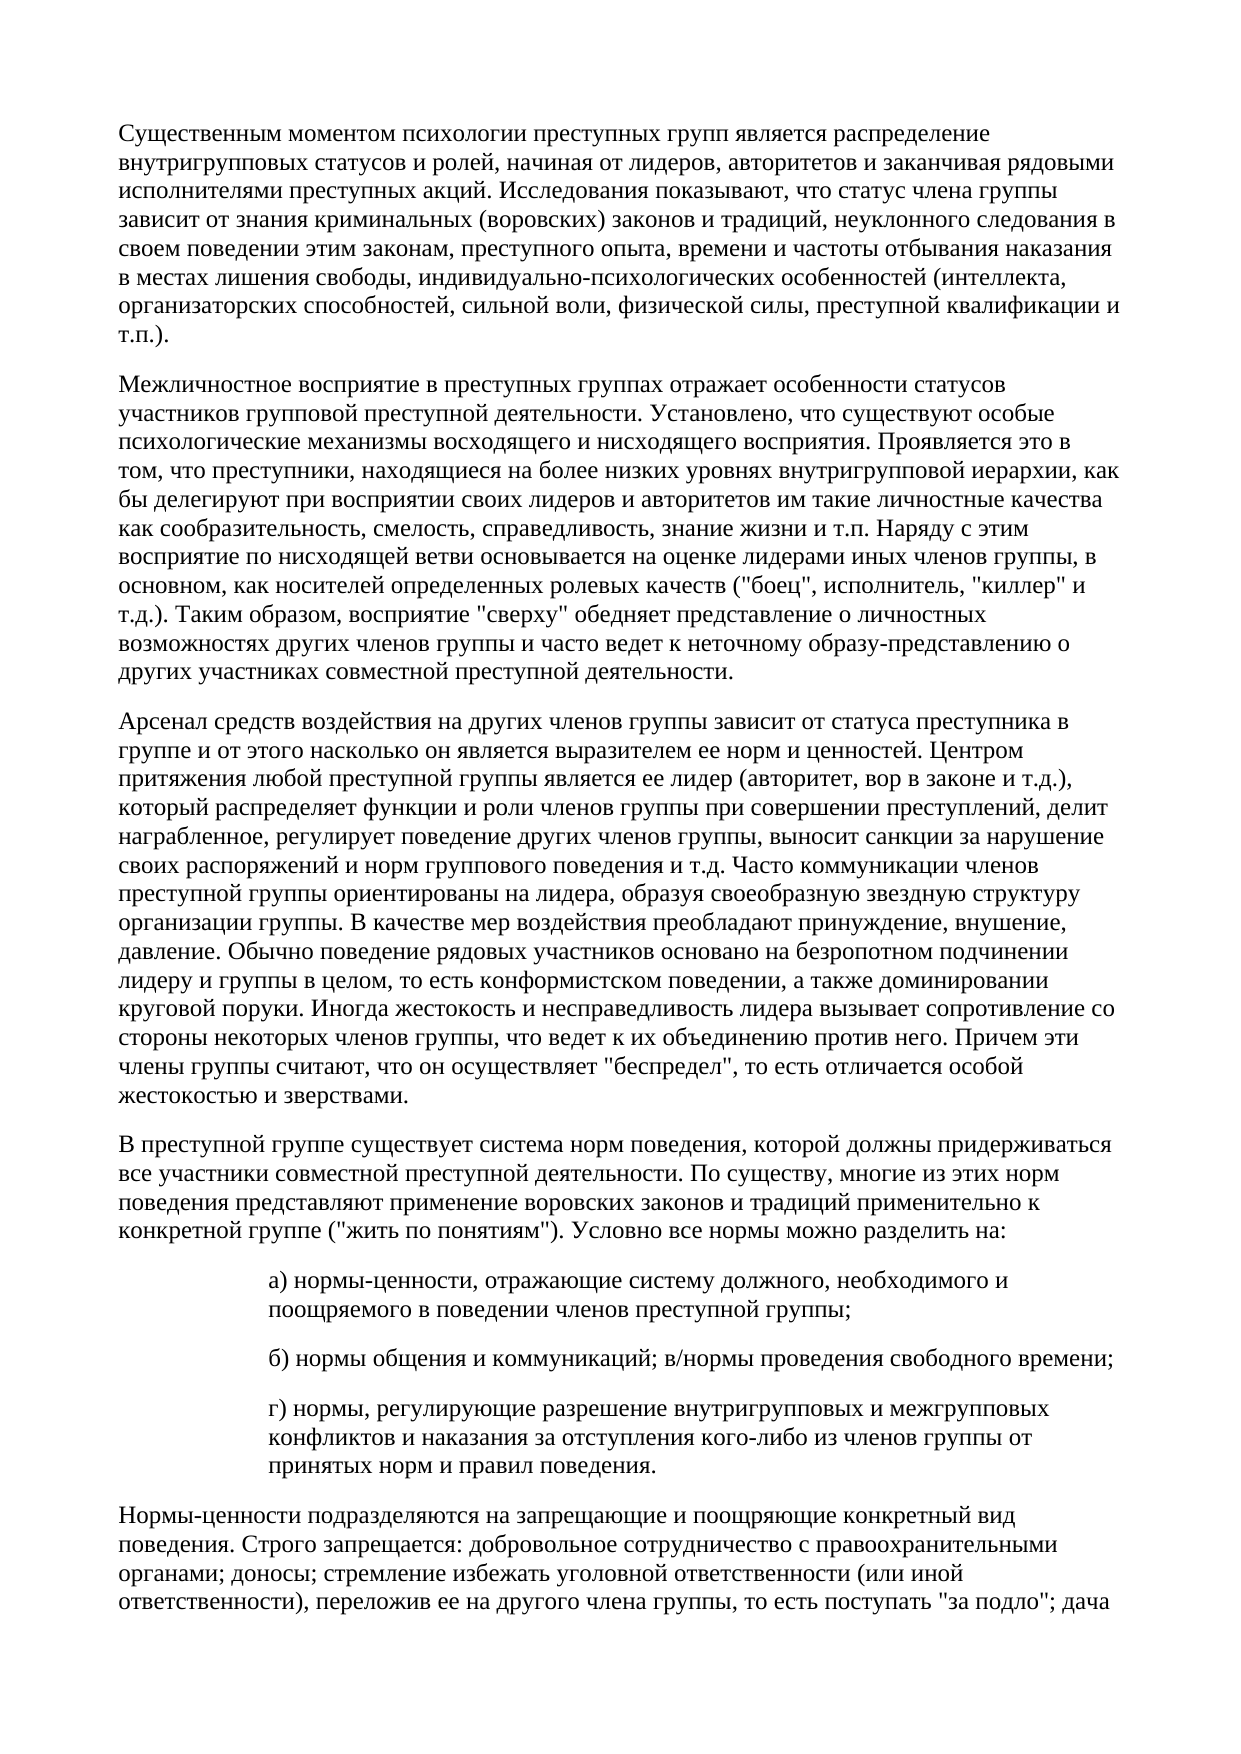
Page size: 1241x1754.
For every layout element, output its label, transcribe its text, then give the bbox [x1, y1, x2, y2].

text г) нормы, регулирующие разрешение внутригрупповых и межгрупповых конфликтов и наказания за отступления кого-либо из членов группы от принятых норм и правил поведения. [268, 1393, 1122, 1479]
text Арсенал средств воздействия на других членов группы зависит от статуса преступника в группе и от этого насколько он является выразителем ее норм и ценностей. Центром притяжения любой преступной группы является ее лидер (авторитет, вор в законе и т.д.), который распределяет функции и роли членов группы при совершении преступлений, делит награбленное, регулирует поведение других членов группы, выносит санкции за нарушение своих распоряжений и норм группового поведения и т.д. Часто коммуникации членов преступной группы ориентированы на лидера, образуя своеобразную звездную структуру организации группы. В качестве мер воздействия преобладают принуждение, внушение, давление. Обычно поведение рядовых участников основано на безропотном подчинении лидеру и группы в целом, то есть конформистском поведении, а также доминировании круговой поруки. Иногда жестокость и несправедливость лидера вызывает сопротивление со стороны некоторых членов группы, что ведет к их объединению против него. Причем эти члены группы считают, что он осуществляет "беспредел", то есть отличается особой жестокостью и зверствами. [118, 706, 1122, 1108]
text В преступной группе существует система норм поведения, которой должны придерживаться все участники совместной преступной деятельности. По существу, многие из этих норм поведения представляют применение воровских законов и традиций применительно к конкретной группе ("жить по понятиям"). Условно все нормы можно разделить на: [118, 1129, 1122, 1244]
text Межличностное восприятие в преступных группах отражает особенности статусов участников групповой преступной деятельности. Установлено, что существуют особые психологические механизмы восходящего и нисходящего восприятия. Проявляется это в том, что преступники, находящиеся на более низких уровнях внутригрупповой иерархии, как бы делегируют при восприятии своих лидеров и авторитетов им такие личностные качества как сообразительность, смелость, справедливость, знание жизни и т.п. Наряду с этим восприятие по нисходящей ветви основывается на оценке лидерами иных членов группы, в основном, как носителей определенных ролевых качеств ("боец", исполнитель, "киллер" и т.д.). Таким образом, восприятие "сверху" обедняет представление о личностных возможностях других членов группы и часто ведет к неточному образу-представлению о других участниках совместной преступной деятельности. [118, 369, 1122, 685]
text б) нормы общения и коммуникаций; в/нормы проведения свободного времени; [268, 1343, 1122, 1372]
text Существенным моментом психологии преступных групп является распределение внутригрупповых статусов и ролей, начиная от лидеров, авторитетов и заканчивая рядовыми исполнителями преступных акций. Исследования показывают, что статус члена группы зависит от знания криминальных (воровских) законов и традиций, неуклонного следования в своем поведении этим законам, преступного опыта, времени и частоты отбывания наказания в местах лишения свободы, индивидуально-психологических особенностей (интеллекта, организаторских способностей, сильной воли, физической силы, преступной квалификации и т.п.). [118, 118, 1122, 348]
text а) нормы-ценности, отражающие систему должного, необходимого и поощряемого в поведении членов преступной группы; [268, 1265, 1122, 1323]
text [118, 1500, 1122, 1615]
